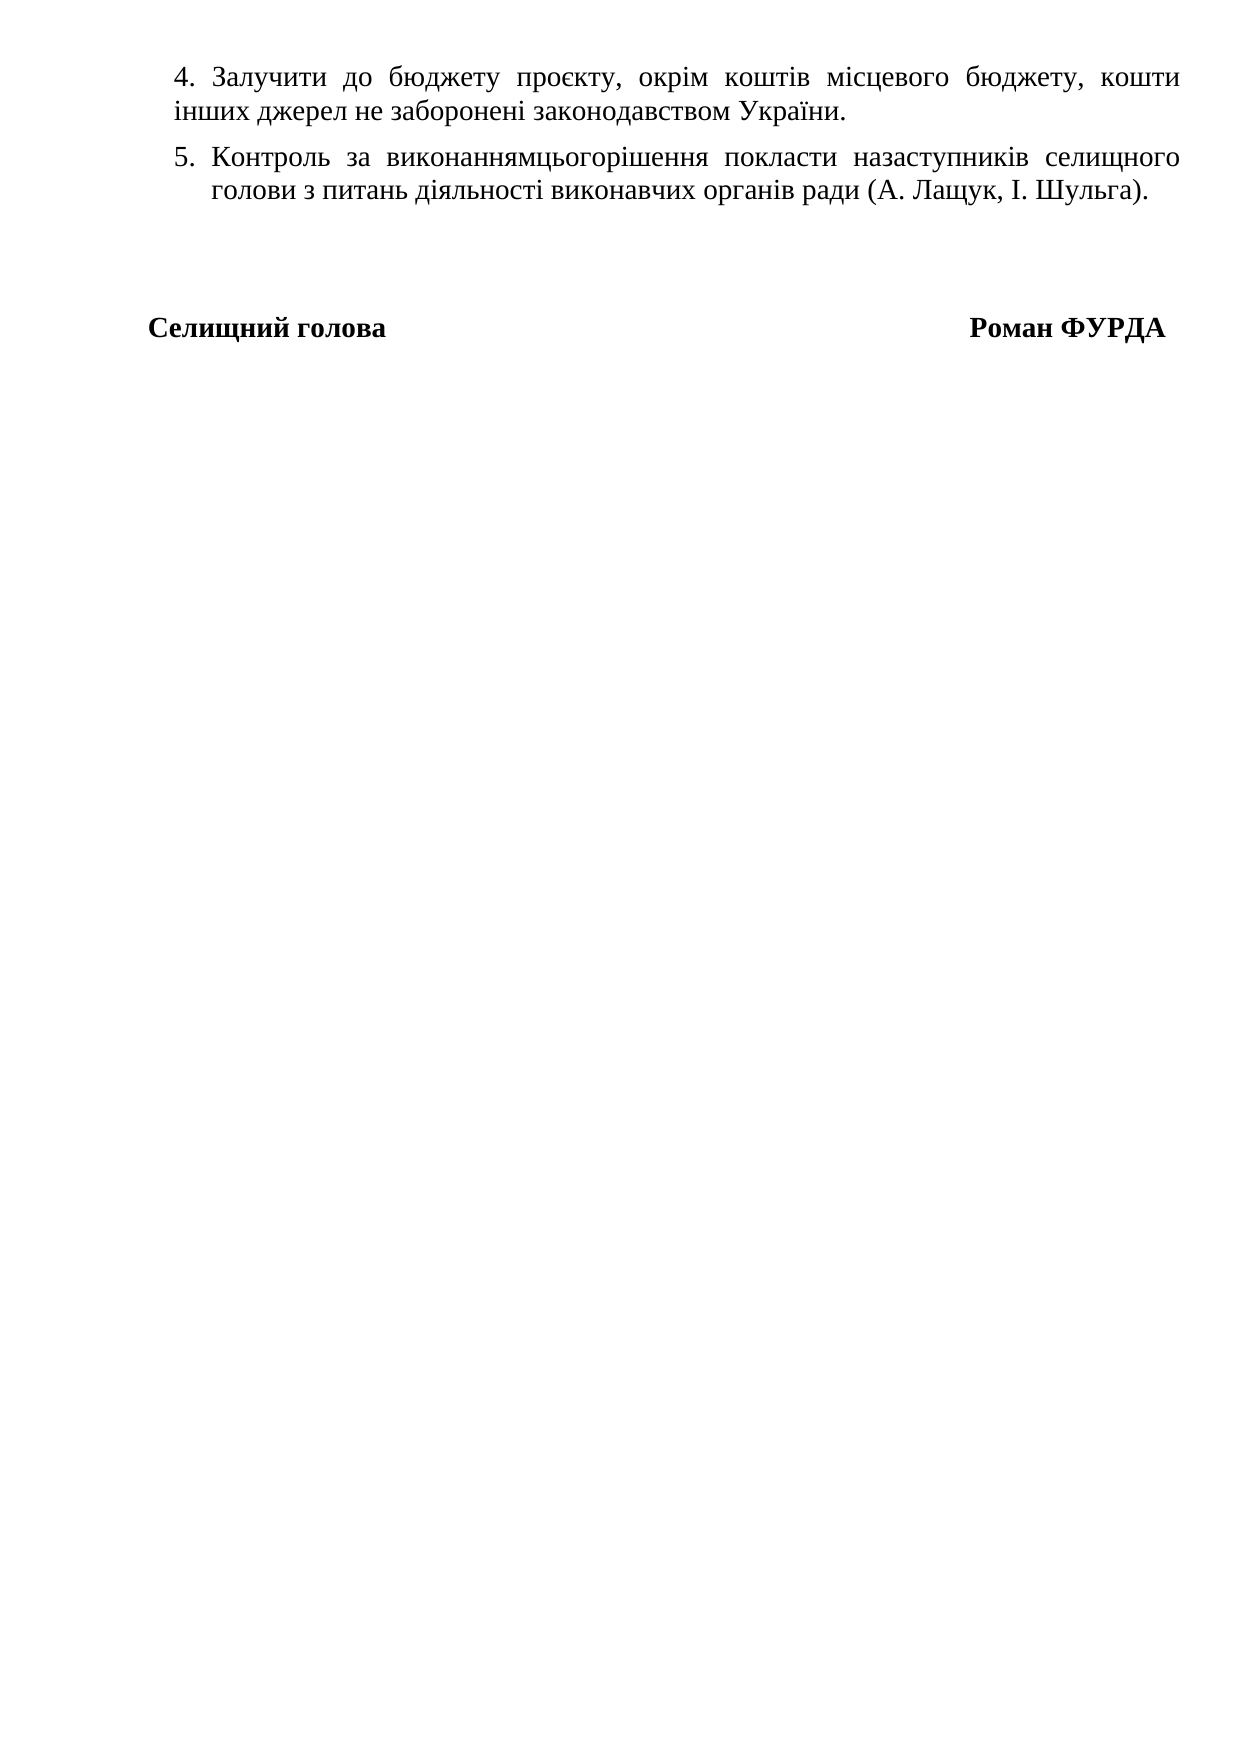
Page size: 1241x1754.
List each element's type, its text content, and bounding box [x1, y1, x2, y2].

text Селищний голова Роман ФУРДА [148, 310, 1181, 344]
text 4. Залучити до бюджету проєкту, окрім коштів місцевого бюджету, кошти інших джерел не заборонені законодавством України. [174, 59, 1181, 126]
list Контроль за виконаннямцьогорішення покласти назаступників селищного голови з питань діяльності виконавчих органів ради (А. Лащук, І. Шульга). [174, 139, 1181, 206]
